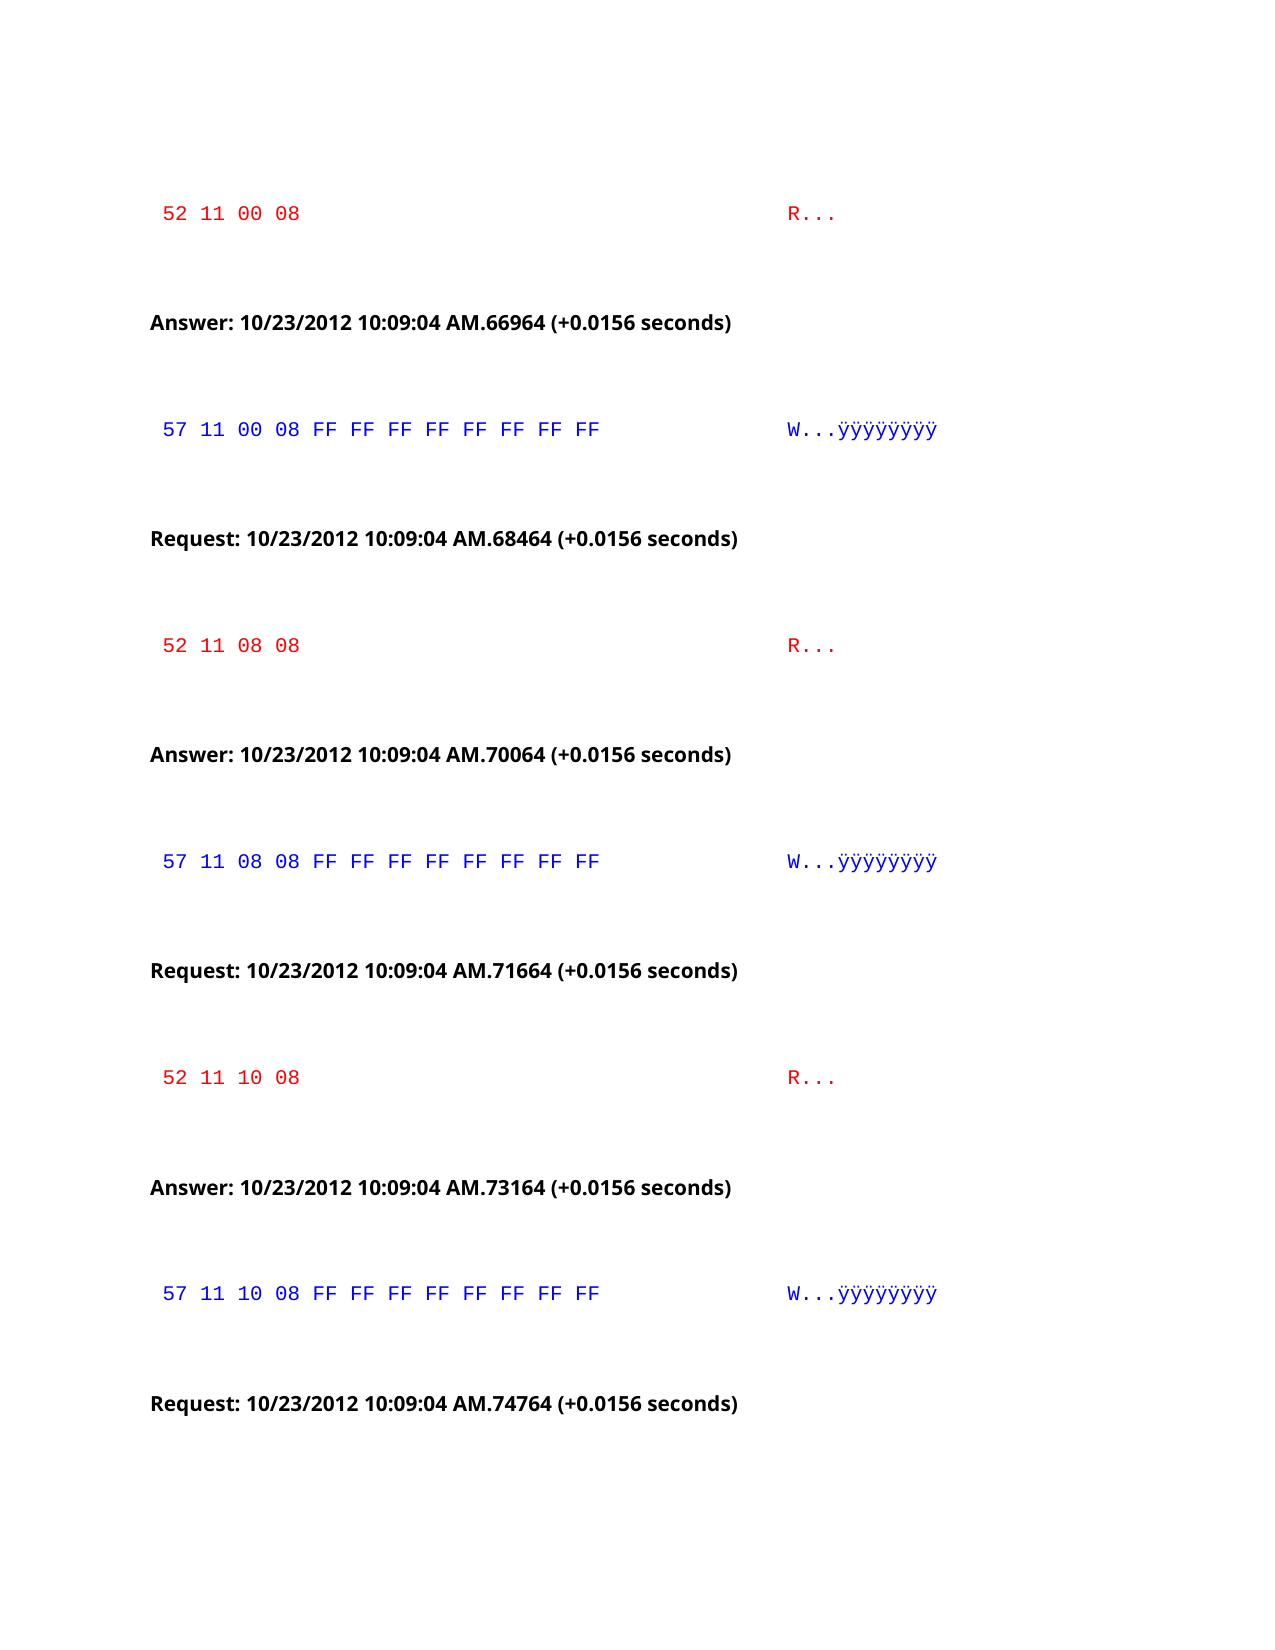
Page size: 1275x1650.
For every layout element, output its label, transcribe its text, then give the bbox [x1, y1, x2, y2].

text Answer: 10/23/2012 10:09:04 AM.70064 (+0.0156 seconds) [150, 741, 1125, 769]
text 52 11 08 08 R... [150, 635, 1125, 658]
text 52 11 00 08 R... [150, 203, 1125, 226]
text 57 11 10 08 FF FF FF FF FF FF FF FF W...ÿÿÿÿÿÿÿÿ [150, 1283, 1125, 1307]
text Request: 10/23/2012 10:09:04 AM.68464 (+0.0156 seconds) [150, 524, 1125, 553]
text Answer: 10/23/2012 10:09:04 AM.66964 (+0.0156 seconds) [150, 308, 1125, 337]
text 57 11 08 08 FF FF FF FF FF FF FF FF W...ÿÿÿÿÿÿÿÿ [150, 851, 1125, 874]
text Answer: 10/23/2012 10:09:04 AM.73164 (+0.0156 seconds) [150, 1173, 1125, 1201]
text 52 11 10 08 R... [150, 1067, 1125, 1091]
text Request: 10/23/2012 10:09:04 AM.74764 (+0.0156 seconds) [150, 1389, 1125, 1417]
text 57 11 00 08 FF FF FF FF FF FF FF FF W...ÿÿÿÿÿÿÿÿ [150, 419, 1125, 442]
text Request: 10/23/2012 10:09:04 AM.71664 (+0.0156 seconds) [150, 957, 1125, 985]
